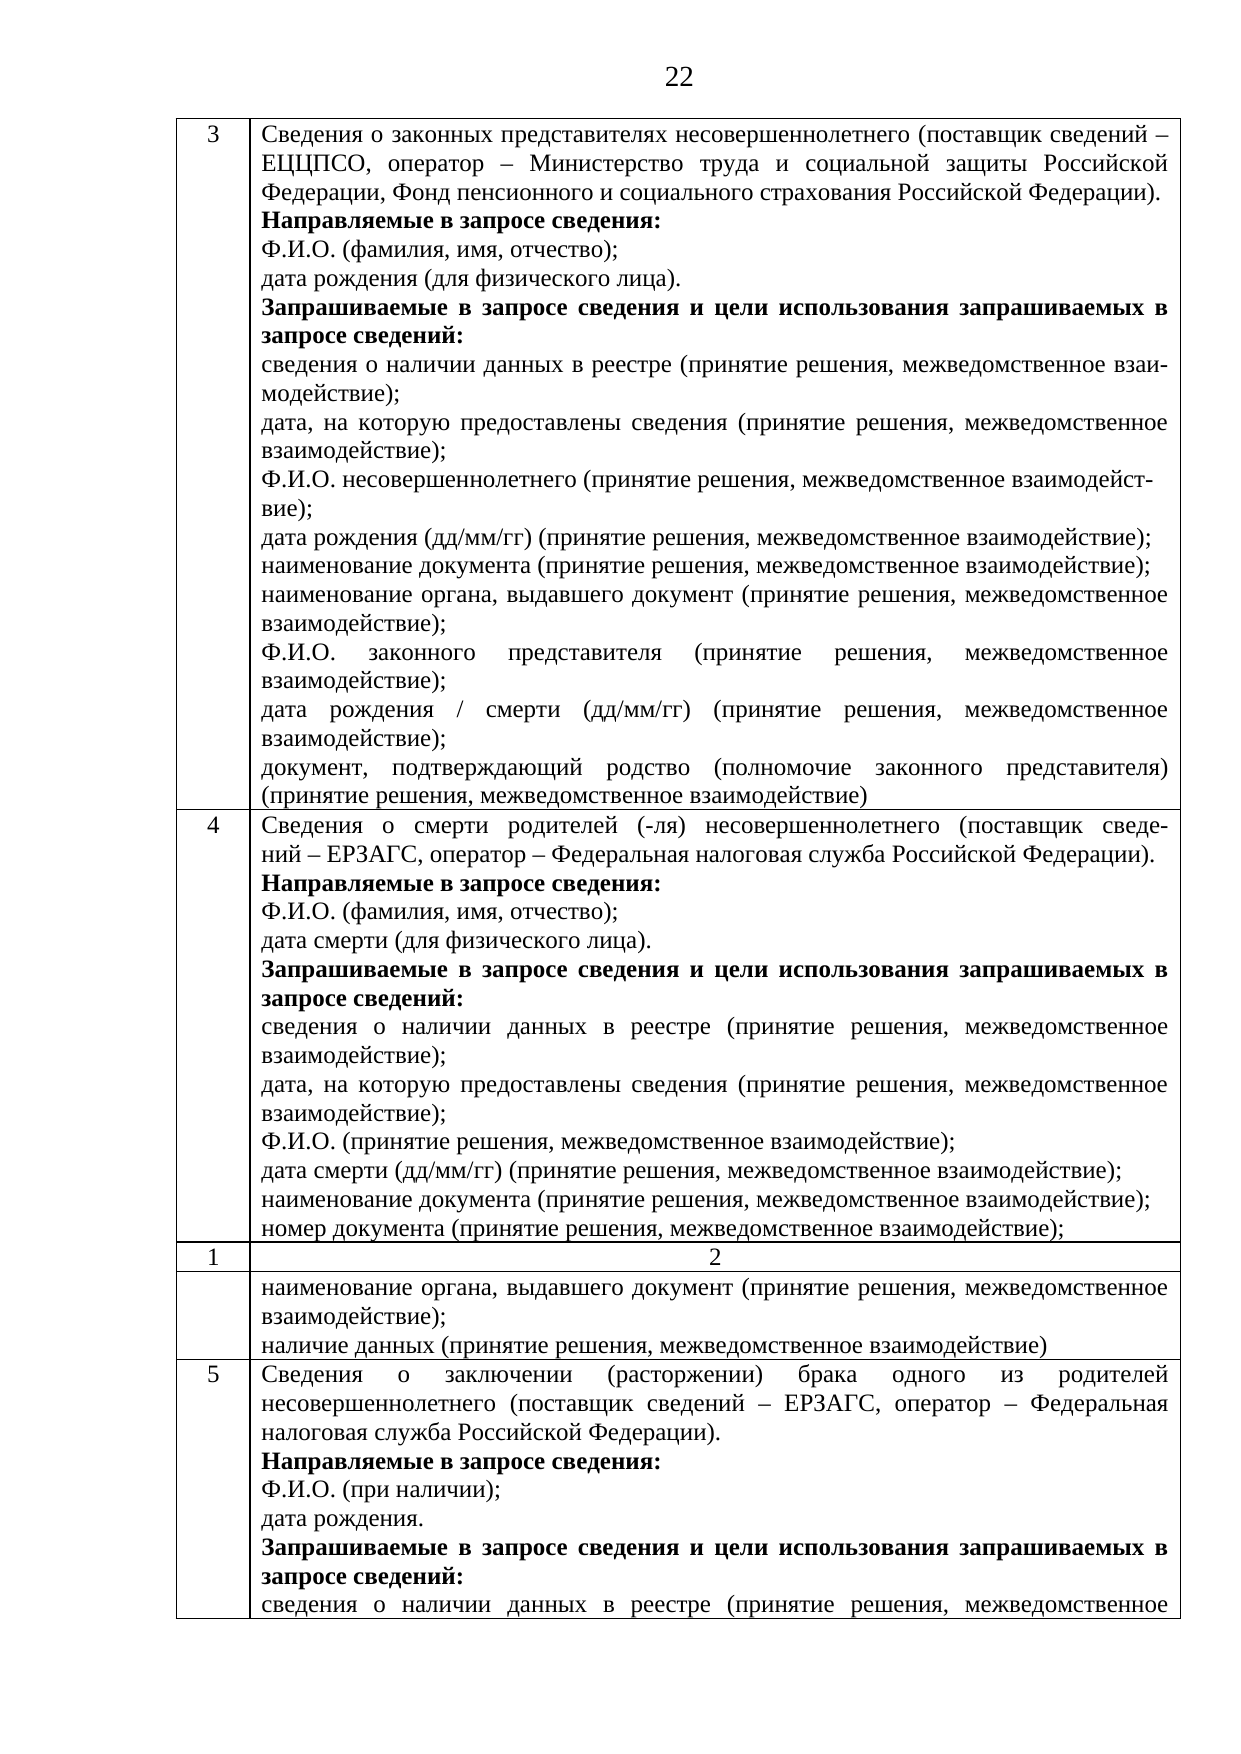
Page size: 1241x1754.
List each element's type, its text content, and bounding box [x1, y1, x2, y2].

table_cell Сведения о законных представителях несовершеннолетнего (поставщик сведений – ЕЦЦПСО, оператор – Министерство труда и социальной защиты Российской Федерации, Фонд пенсионного и социального страхования Российской Федерации). Направляемые в запросе сведения: Ф.И.О. (фамилия, имя, отчество); дата рождения (для физического лица). Запрашиваемые в запросе сведения и цели использования запрашиваемых в запросе сведений: сведения о наличии данных в реестре (принятие решения, межведомственное взаи- модействие); дата, на которую предоставлены сведения (принятие решения, межведомственное взаимодействие); Ф.И.О. несовершеннолетнего (принятие решения, межведомственное взаимодейст- вие); дата рождения (дд/мм/гг) (принятие решения, межведомственное взаимодействие); наименование документа (принятие решения, межведомственное взаимодействие); наименование органа, выдавшего документ (принятие решения, межведомственное взаимодействие); Ф.И.О. законного представителя (принятие решения, межведомственное взаимодействие); дата рождения / смерти (дд/мм/гг) (принятие решения, межведомственное взаимодействие); документ, подтверждающий родство (полномочие законного представителя) (принятие решения, межведомственное взаимодействие) [251, 119, 1180, 809]
table_cell 3 [177, 119, 249, 809]
table_cell наименование органа, выдавшего документ (принятие решения, межведомственное взаимодействие); наличие данных (принятие решения, межведомственное взаимодействие) [251, 1272, 1180, 1358]
table_cell 1 [177, 1243, 249, 1271]
table_cell 2 [251, 1243, 1180, 1271]
table_cell Сведения о смерти родителей (-ля) несовершеннолетнего (поставщик сведе- ний – ЕРЗАГС, оператор – Федеральная налоговая служба Российской Федерации). Направляемые в запросе сведения: Ф.И.О. (фамилия, имя, отчество); дата смерти (для физического лица). Запрашиваемые в запросе сведения и цели использования запрашиваемых в запросе сведений: сведения о наличии данных в реестре (принятие решения, межведомственное взаимодействие); дата, на которую предоставлены сведения (принятие решения, межведомственное взаимодействие); Ф.И.О. (принятие решения, межведомственное взаимодействие); дата смерти (дд/мм/гг) (принятие решения, межведомственное взаимодействие); наименование документа (принятие решения, межведомственное взаимодействие); номер документа (принятие решения, межведомственное взаимодействие); [251, 810, 1180, 1241]
table_cell 5 [177, 1360, 249, 1618]
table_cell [251, 1360, 1180, 1618]
table_cell 4 [177, 810, 249, 1241]
table_cell [177, 1272, 249, 1358]
